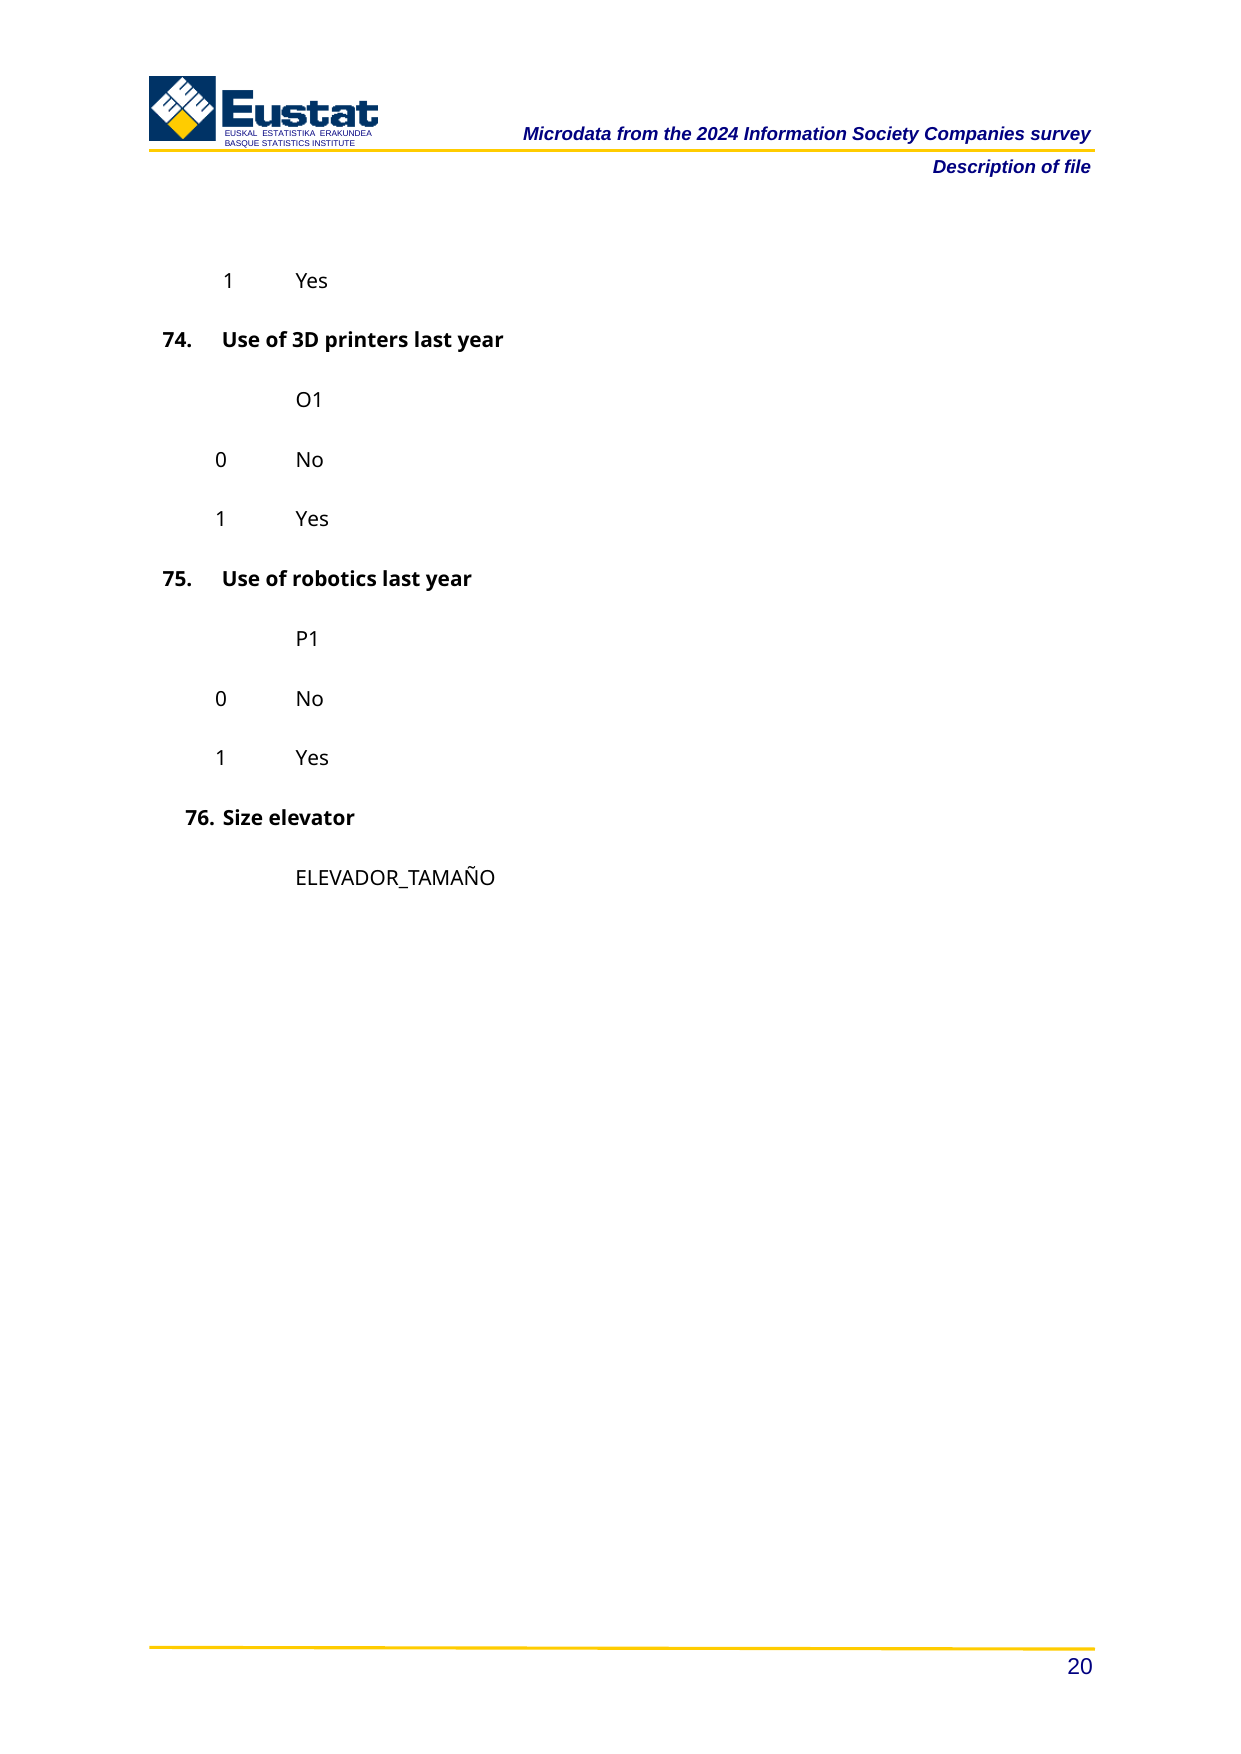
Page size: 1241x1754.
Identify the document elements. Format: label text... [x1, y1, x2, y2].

picture [149, 76, 378, 141]
list 1 Yes [215, 504, 1092, 533]
list Size elevator [185, 803, 1092, 831]
list 1 Yes [215, 743, 1092, 772]
list P1 [289, 624, 1092, 652]
list O1 [289, 385, 1092, 414]
list Use of robotics last year [162, 564, 1092, 593]
list ELEVADOR_TAMAÑO [295, 863, 1092, 891]
list 0 No [215, 684, 1092, 712]
list 1 Yes [223, 266, 1092, 294]
list Use of 3D printers last year [162, 326, 1092, 354]
list 0 No [215, 445, 1092, 473]
